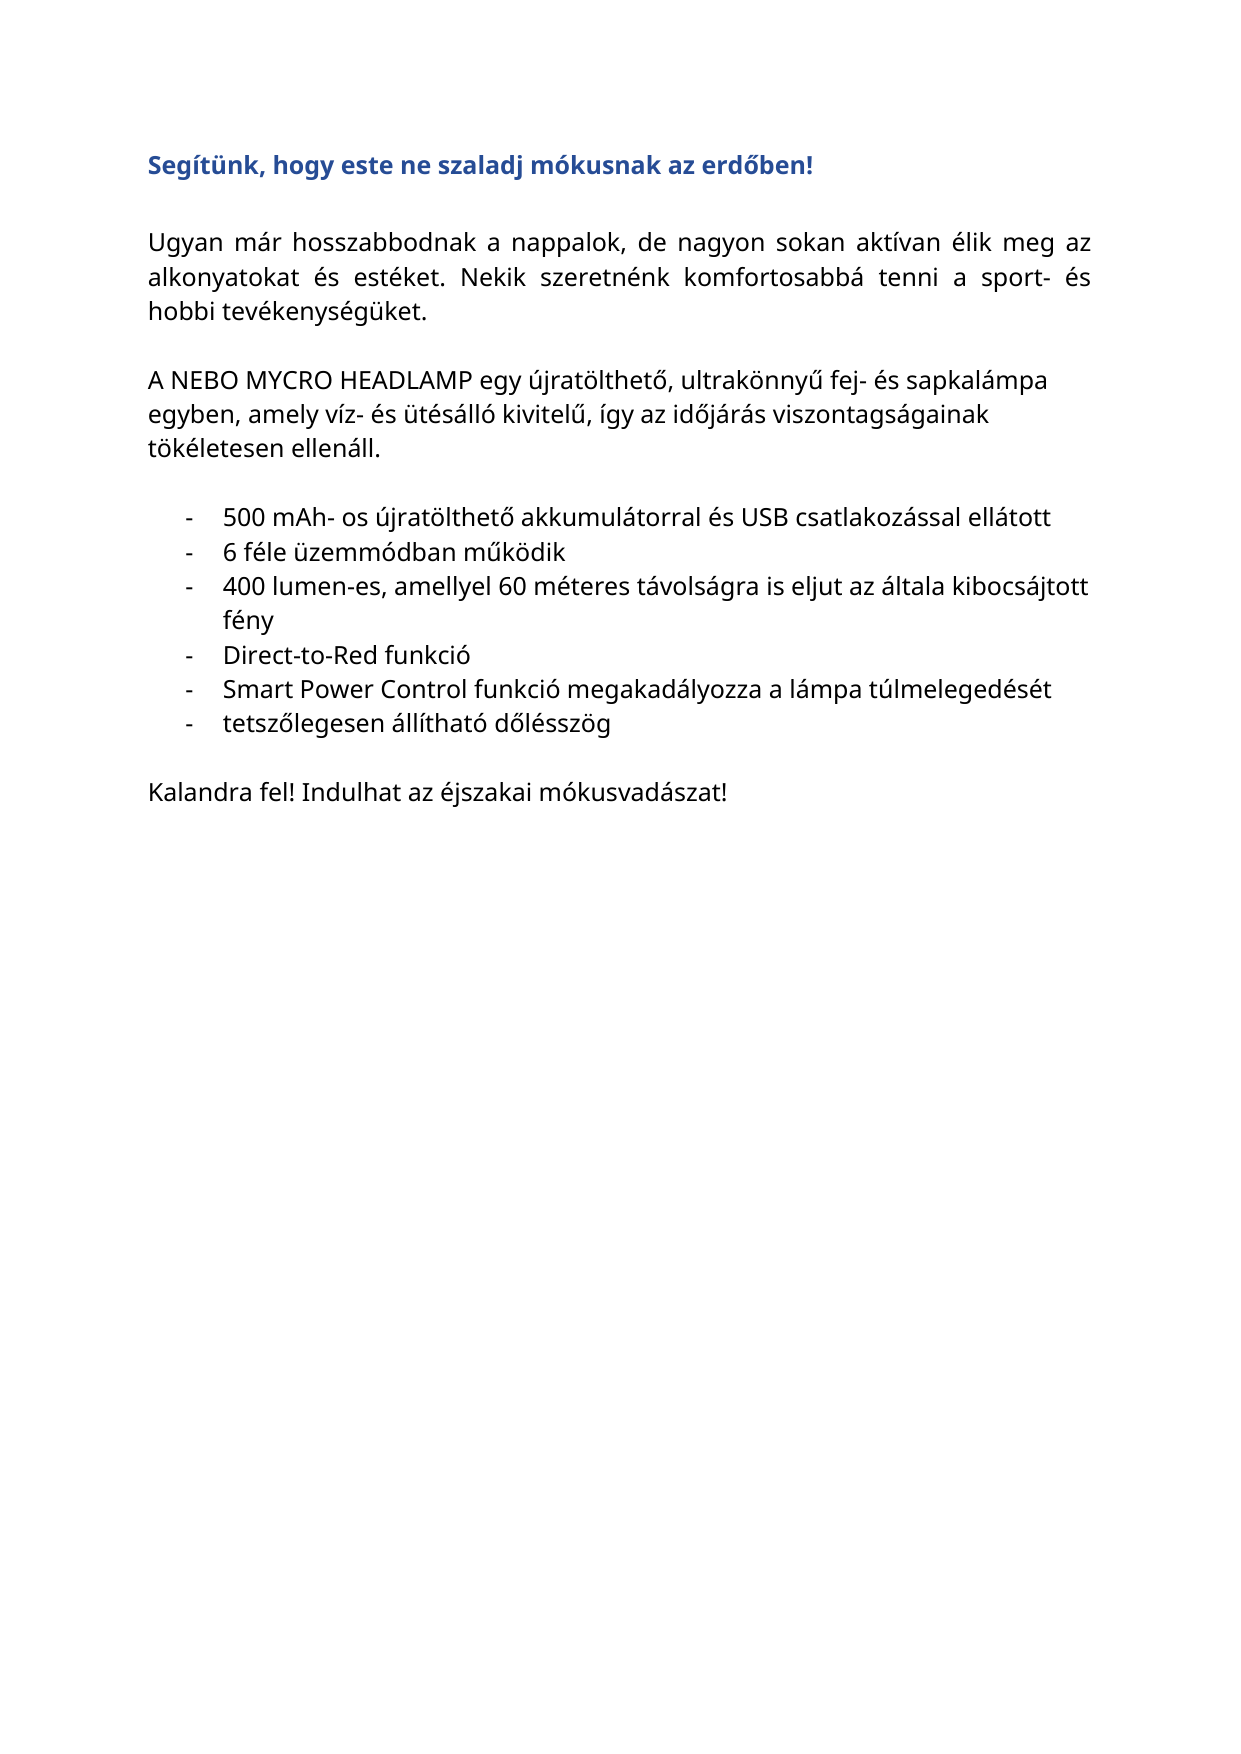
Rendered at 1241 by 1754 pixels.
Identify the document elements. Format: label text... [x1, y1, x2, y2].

text Ugyan már hosszabbodnak a nappalok, de nagyon sokan aktívan élik meg az alkonyatokat és estéket. Nekik szeretnénk komfortosabbá tenni a sport- és hobbi tevékenységüket. [148, 224, 1093, 328]
text Segítünk, hogy este ne szaladj mókusnak az erdőben! [148, 148, 1093, 190]
text A NEBO MYCRO HEADLAMP egy újratölthető, ultrakönnyű fej- és sapkalámpa egyben, amely víz- és ütésálló kivitelű, így az időjárás viszontagságainak tökéletesen ellenáll. [148, 362, 1093, 465]
list 400 lumen-es, amellyel 60 méteres távolságra is eljut az általa kibocsájtott fény [185, 568, 1093, 637]
list Smart Power Control funkció megakadályozza a lámpa túlmelegedését [185, 671, 1093, 706]
list Direct-to-Red funkció [185, 637, 1093, 671]
list 6 féle üzemmódban működik [185, 534, 1093, 568]
text Kalandra fel! Indulhat az éjszakai mókusvadászat! [148, 774, 1093, 878]
list 500 mAh- os újratölthető akkumulátorral és USB csatlakozással ellátott [185, 499, 1093, 534]
list tetszőlegesen állítható dőlésszög [185, 706, 1093, 740]
